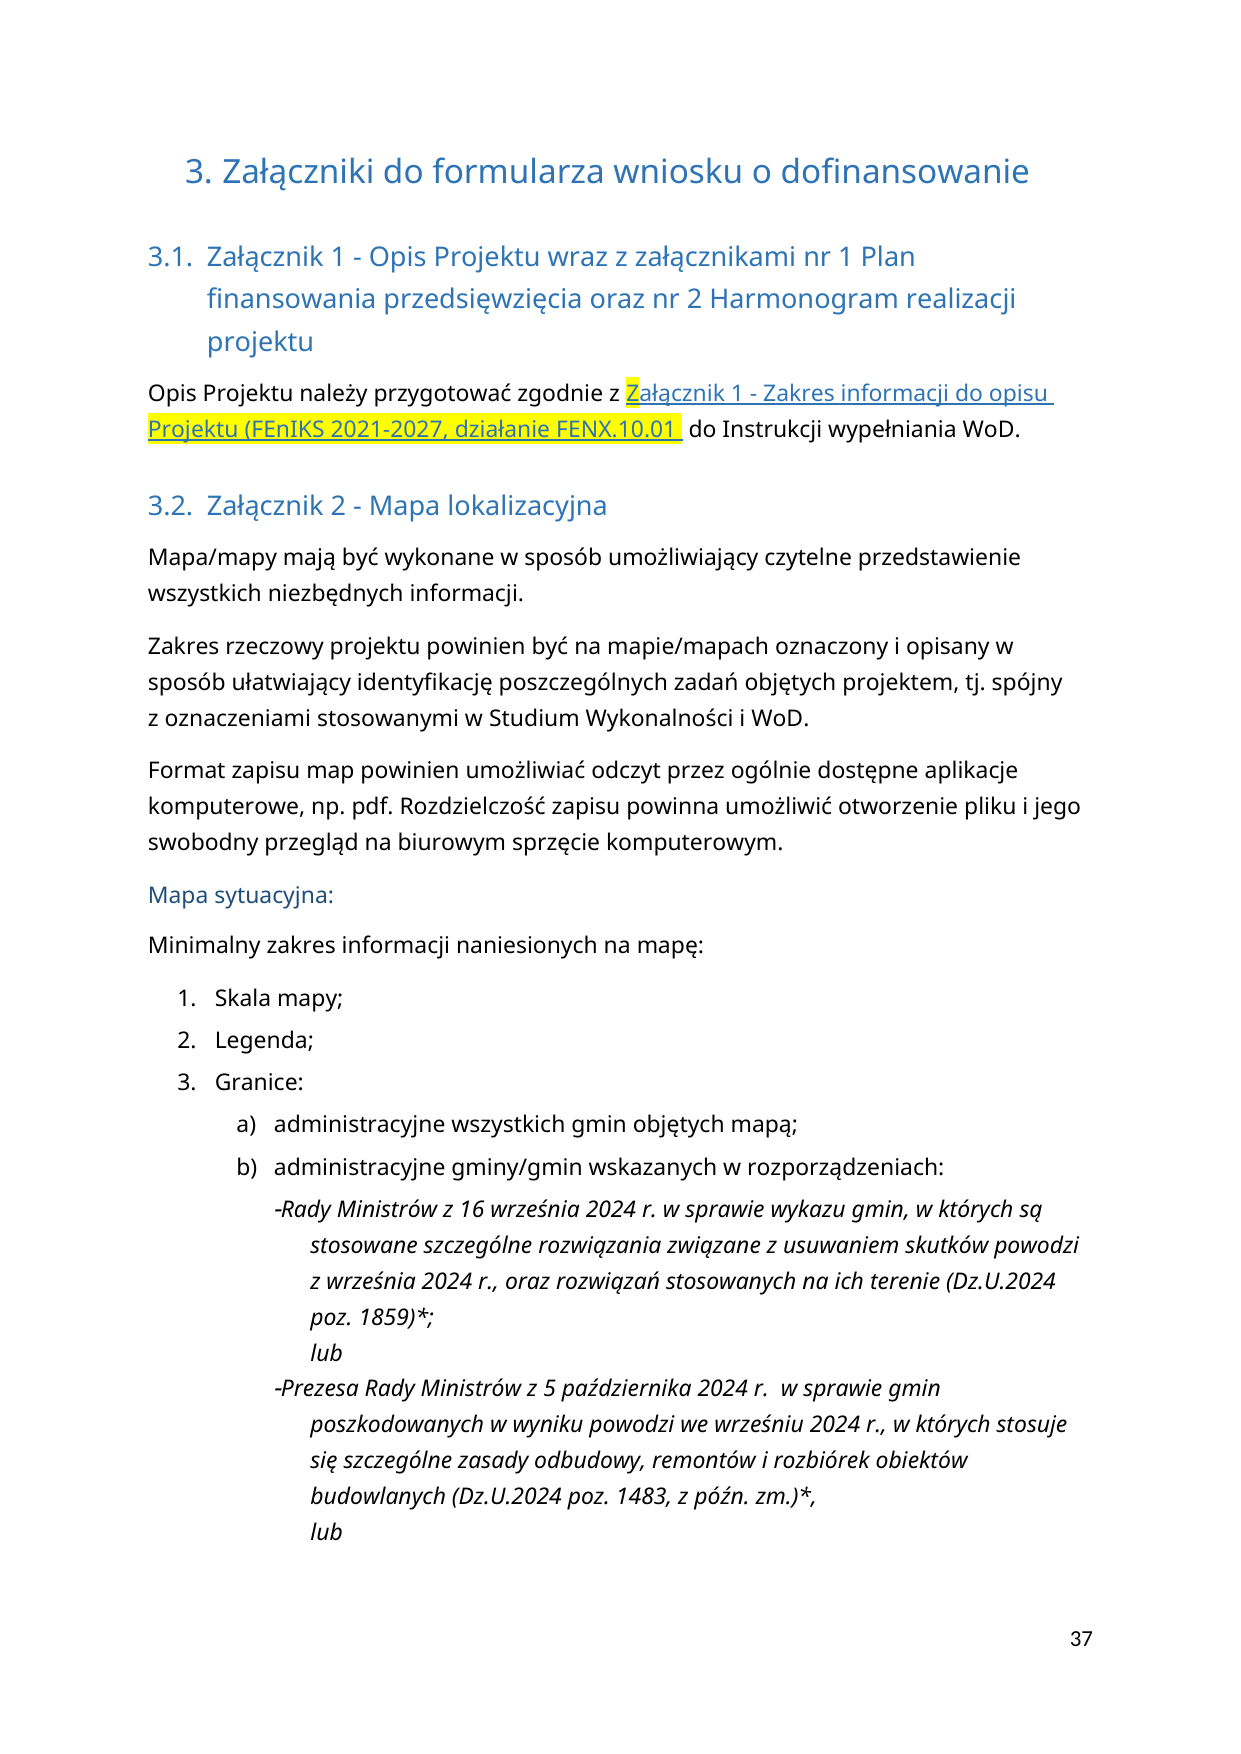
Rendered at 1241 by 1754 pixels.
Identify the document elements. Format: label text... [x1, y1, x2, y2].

list Prezesa Rady Ministrów z 5 października 2024 r. w sprawie gmin poszkodowanych w wyniku powodzi we wrześniu 2024 r., w których stosuje się szczególne zasady odbudowy, remontów i rozbiórek obiektów budowlanych (Dz.U.2024 poz. 1483, z późn. zm.)*, [273, 1372, 1093, 1511]
list administracyjne gminy/gmin wskazanych w rozporządzeniach: [236, 1151, 1093, 1182]
list Granice: [177, 1066, 1093, 1097]
text Zakres rzeczowy projektu powinien być na mapie/mapach oznaczony i opisany w sposób ułatwiający identyfikację poszczególnych zadań objętych projektem, tj. spójny z oznaczeniami stosowanymi w Studium Wykonalności i WoD. [148, 630, 1093, 733]
text Minimalny zakres informacji naniesionych na mapę: [148, 929, 1093, 960]
list lub [310, 1516, 1093, 1547]
list Rady Ministrów z 16 września 2024 r. w sprawie wykazu gmin, w których są stosowane szczególne rozwiązania związane z usuwaniem skutków powodzi z września 2024 r., oraz rozwiązań stosowanych na ich terenie (Dz.U.2024 poz. 1859)*; [273, 1193, 1093, 1332]
list Skala mapy; [177, 982, 1093, 1013]
list Legenda; [177, 1024, 1093, 1055]
text Opis Projektu należy przygotować zgodnie z Załącznikiem 1 - Opis Projektu (FEnIKS 2021-2027, działanie FENX.10.01 Odbudowa infrastruktury do zaopatrzenia w wodę do spożycia do Instrukcji wypełniania WoD. [148, 377, 1093, 444]
text Format zapisu map powinien umożliwiać odczyt przez ogólnie dostępne aplikacje komputerowe, np. pdf. Rozdzielczość zapisu powinna umożliwić otworzenie pliku i jego swobodny przegląd na biurowym sprzęcie komputerowym. [148, 754, 1093, 857]
list lub [310, 1336, 1093, 1368]
list administracyjne wszystkich gmin objętych mapą; [236, 1108, 1093, 1139]
subtitle Załącznik 1 - Opis Projektu wraz z załącznikami nr 1 Plan finansowania przedsięwzięcia oraz nr 2 Harmonogram realizacji projektu [148, 237, 1093, 359]
subtitle Załączniki do formularza wniosku o dofinansowanie [185, 148, 1093, 193]
text Mapa sytuacyjna: [148, 879, 1093, 910]
subtitle Załącznik 2 - Mapa lokalizacyjna [148, 486, 1093, 523]
text Mapa/mapy mają być wykonane w sposób umożliwiający czytelne przedstawienie wszystkich niezbędnych informacji. [148, 541, 1093, 608]
